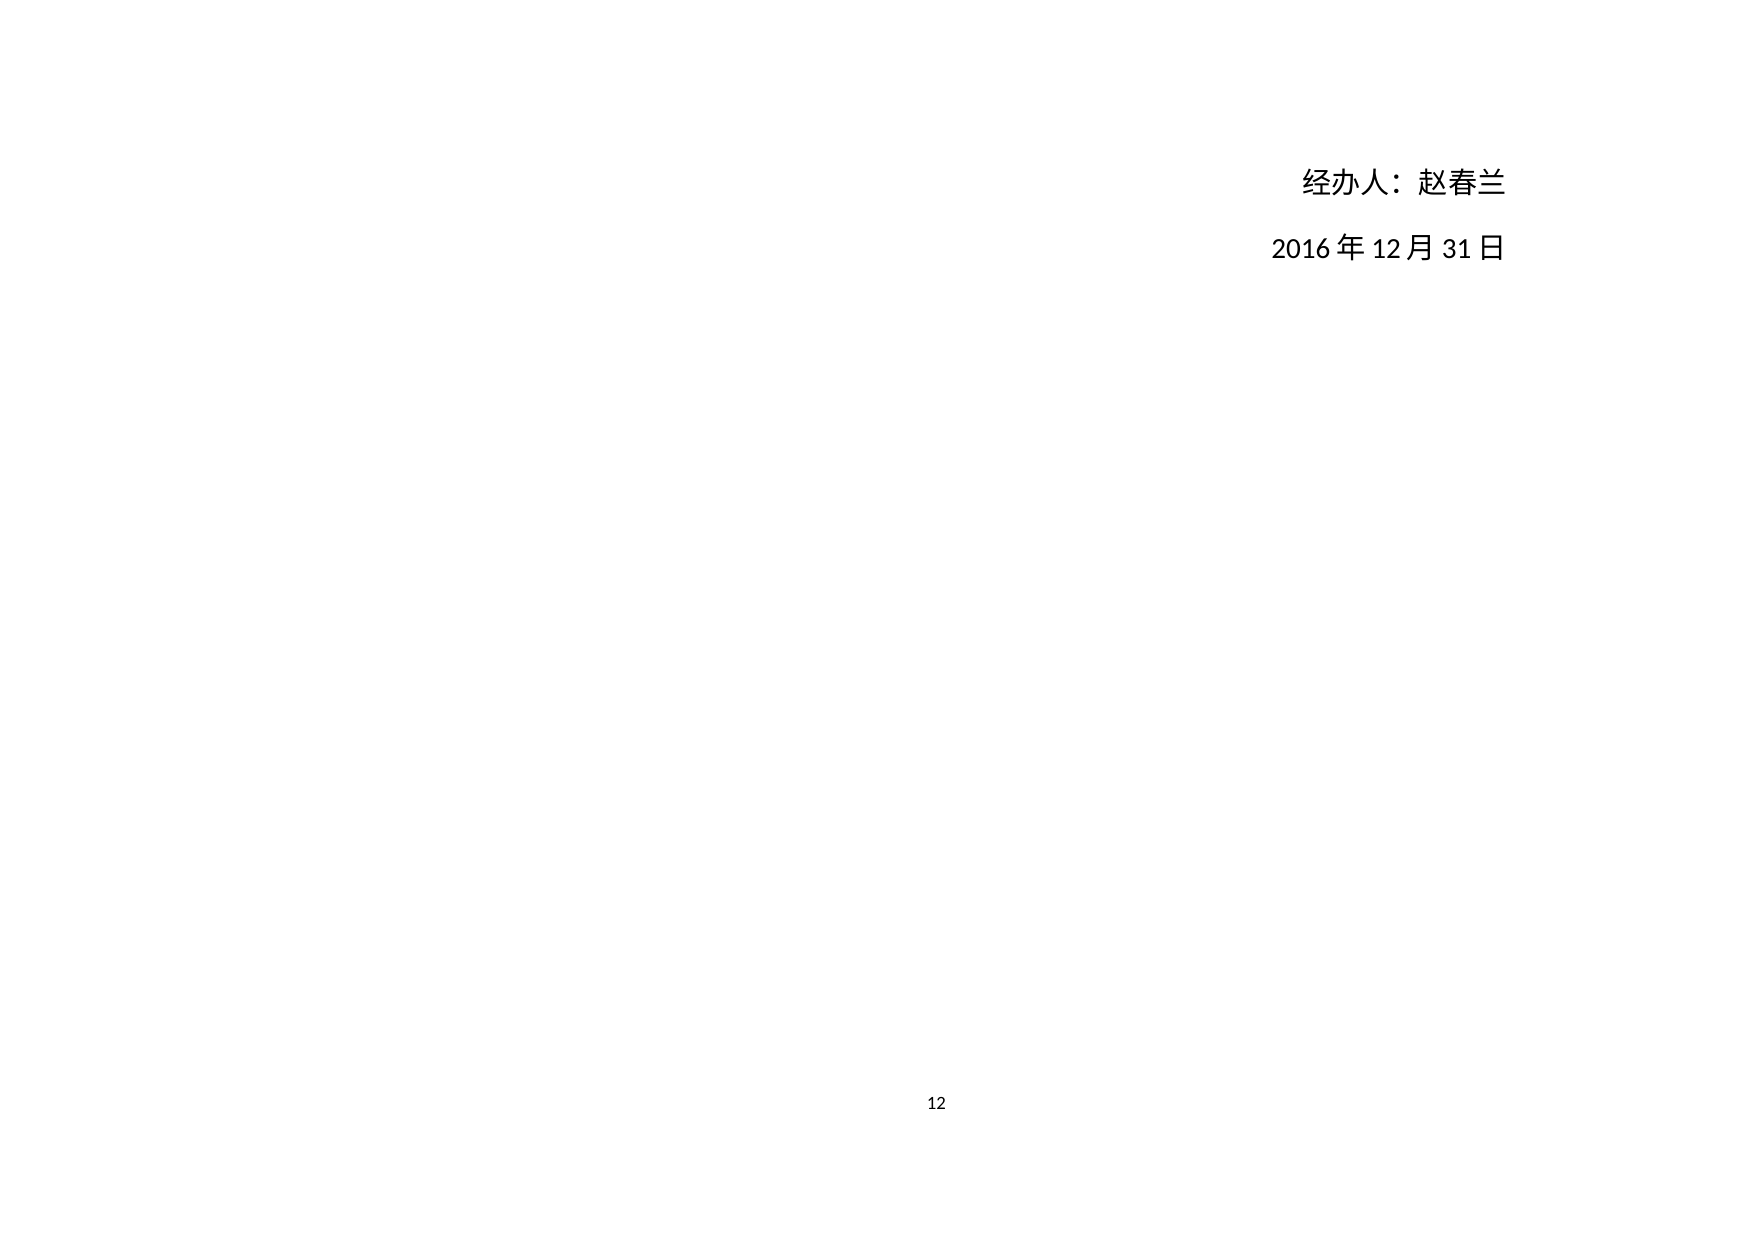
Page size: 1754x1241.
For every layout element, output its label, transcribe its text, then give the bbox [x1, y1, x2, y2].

text 2016年12月31日 [207, 213, 1506, 278]
text 经办人：赵春兰 [207, 148, 1506, 213]
